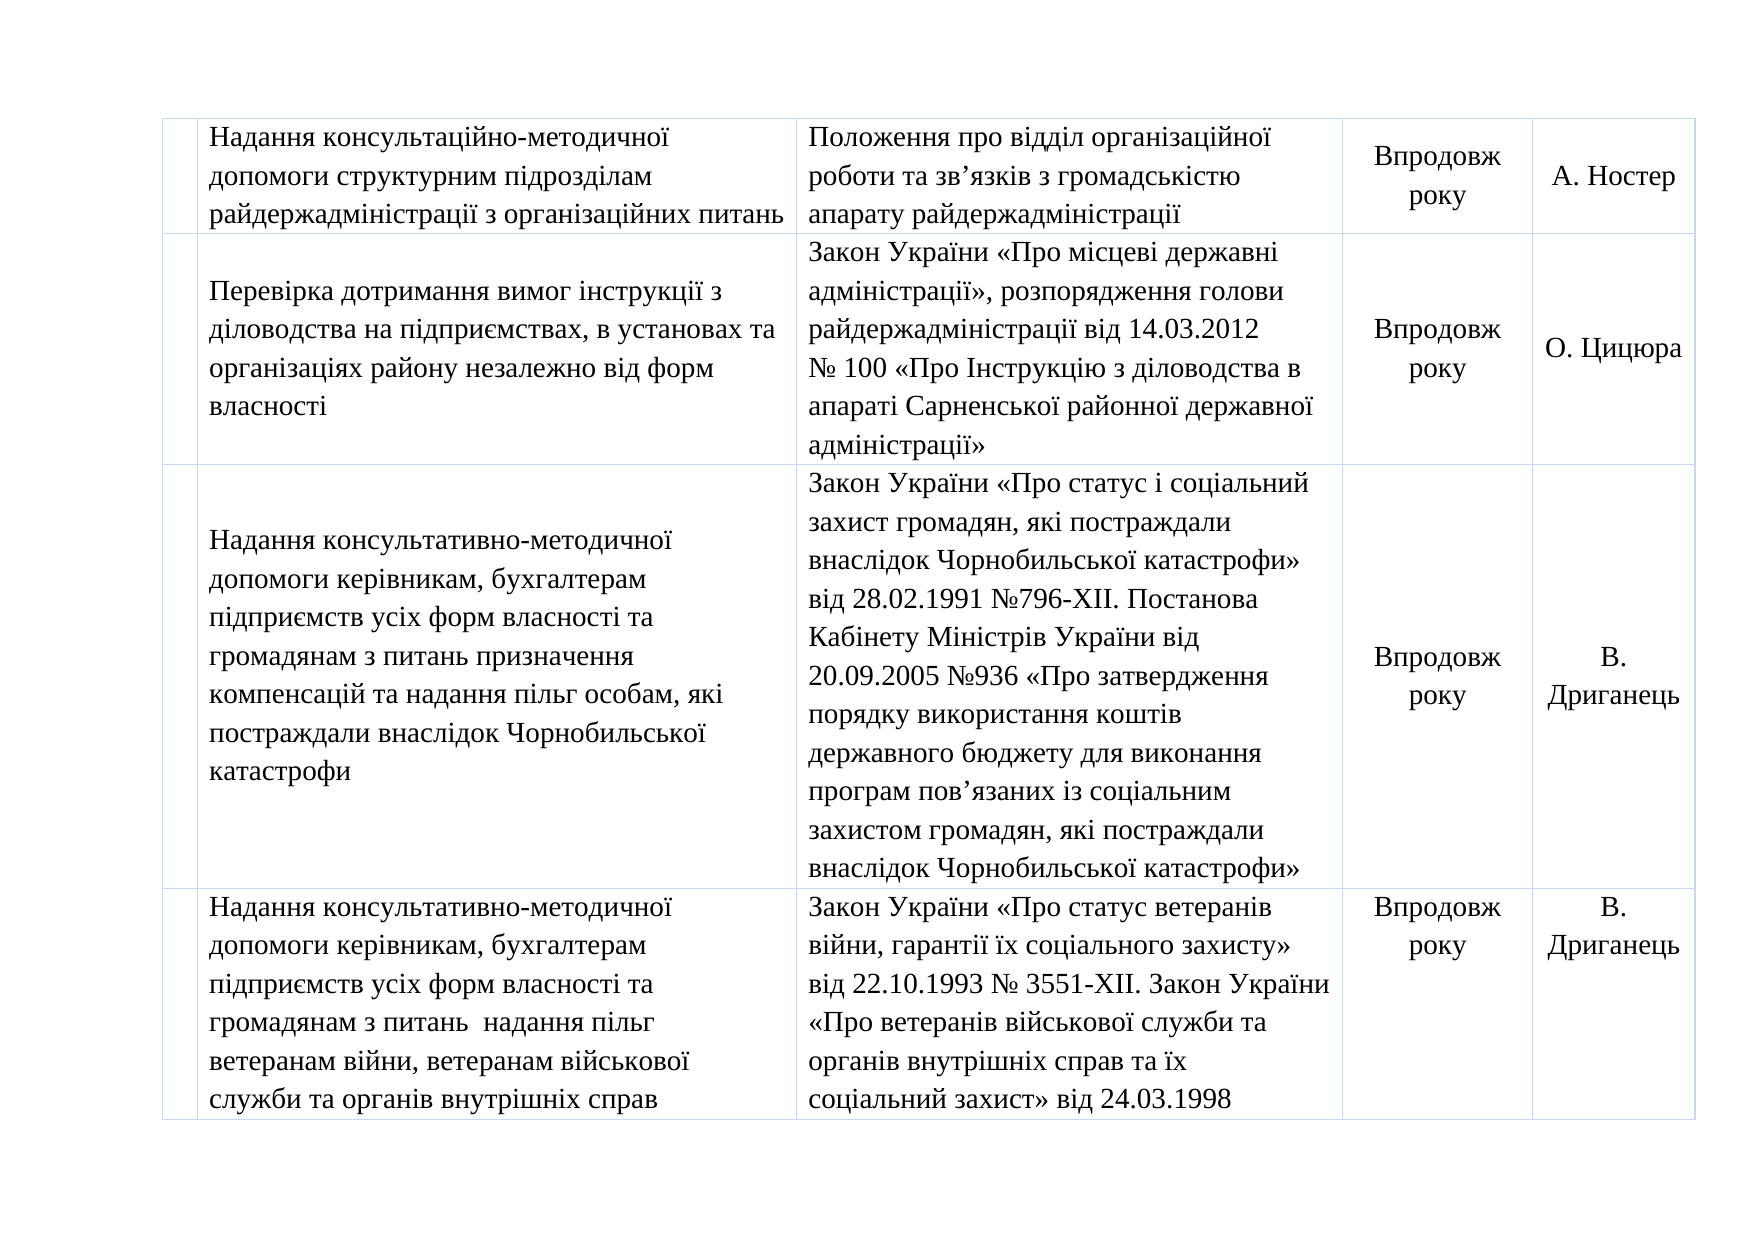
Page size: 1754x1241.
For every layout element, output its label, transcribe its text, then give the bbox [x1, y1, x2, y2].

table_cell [198, 889, 796, 1118]
table_cell [163, 119, 197, 233]
table_cell О. Цицюра [1533, 234, 1694, 464]
table_cell Надання консультаційно-методичної допомоги структурним підрозділам райдержадміністрації з організаційних питань [198, 119, 796, 233]
table_cell Впродовж року [1343, 234, 1532, 464]
table_cell Закон України «Про місцеві державні адміністрації», розпорядження голови райдержадміністрації від 14.03.2012 № 100 «Про Інструкцію з діловодства в апараті Сарненської районної державної адміністрації» [797, 234, 1342, 464]
table_cell Закон України «Про статус і соціальний захист громадян, які постраждали внаслідок Чорнобильської катастрофи» від 28.02.1991 №796-XII. Постанова Кабінету Міністрів України від 20.09.2005 №936 «Про затвердження порядку використання коштів державного бюджету для виконання програм пов’язаних із соціальним захистом громадян, які постраждали внаслідок Чорнобильської катастрофи» [797, 465, 1342, 888]
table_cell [797, 889, 1342, 1118]
table_cell В. Дриганець [1533, 889, 1694, 1118]
table_cell Впродовж року [1343, 119, 1532, 233]
table_cell Впродовж року [1343, 465, 1532, 888]
table_cell [163, 889, 197, 1118]
table_cell А. Ностер [1533, 119, 1694, 233]
table_cell [163, 465, 197, 888]
table_cell Перевірка дотримання вимог інструкції з діловодства на підприємствах, в установах та організаціях району незалежно від форм власності [198, 234, 796, 464]
table_cell Положення про відділ організаційної роботи та зв’язків з громадськістю апарату райдержадміністрації [797, 119, 1342, 233]
table_cell Впродовж року [1343, 889, 1532, 1118]
table_cell Надання консультативно-методичної допомоги керівникам, бухгалтерам підприємств усіх форм власності та громадянам з питань призначення компенсацій та надання пільг особам, які постраждали внаслідок Чорнобильської катастрофи [198, 465, 796, 888]
table_cell [163, 234, 197, 464]
table_cell В. Дриганець [1533, 465, 1694, 888]
